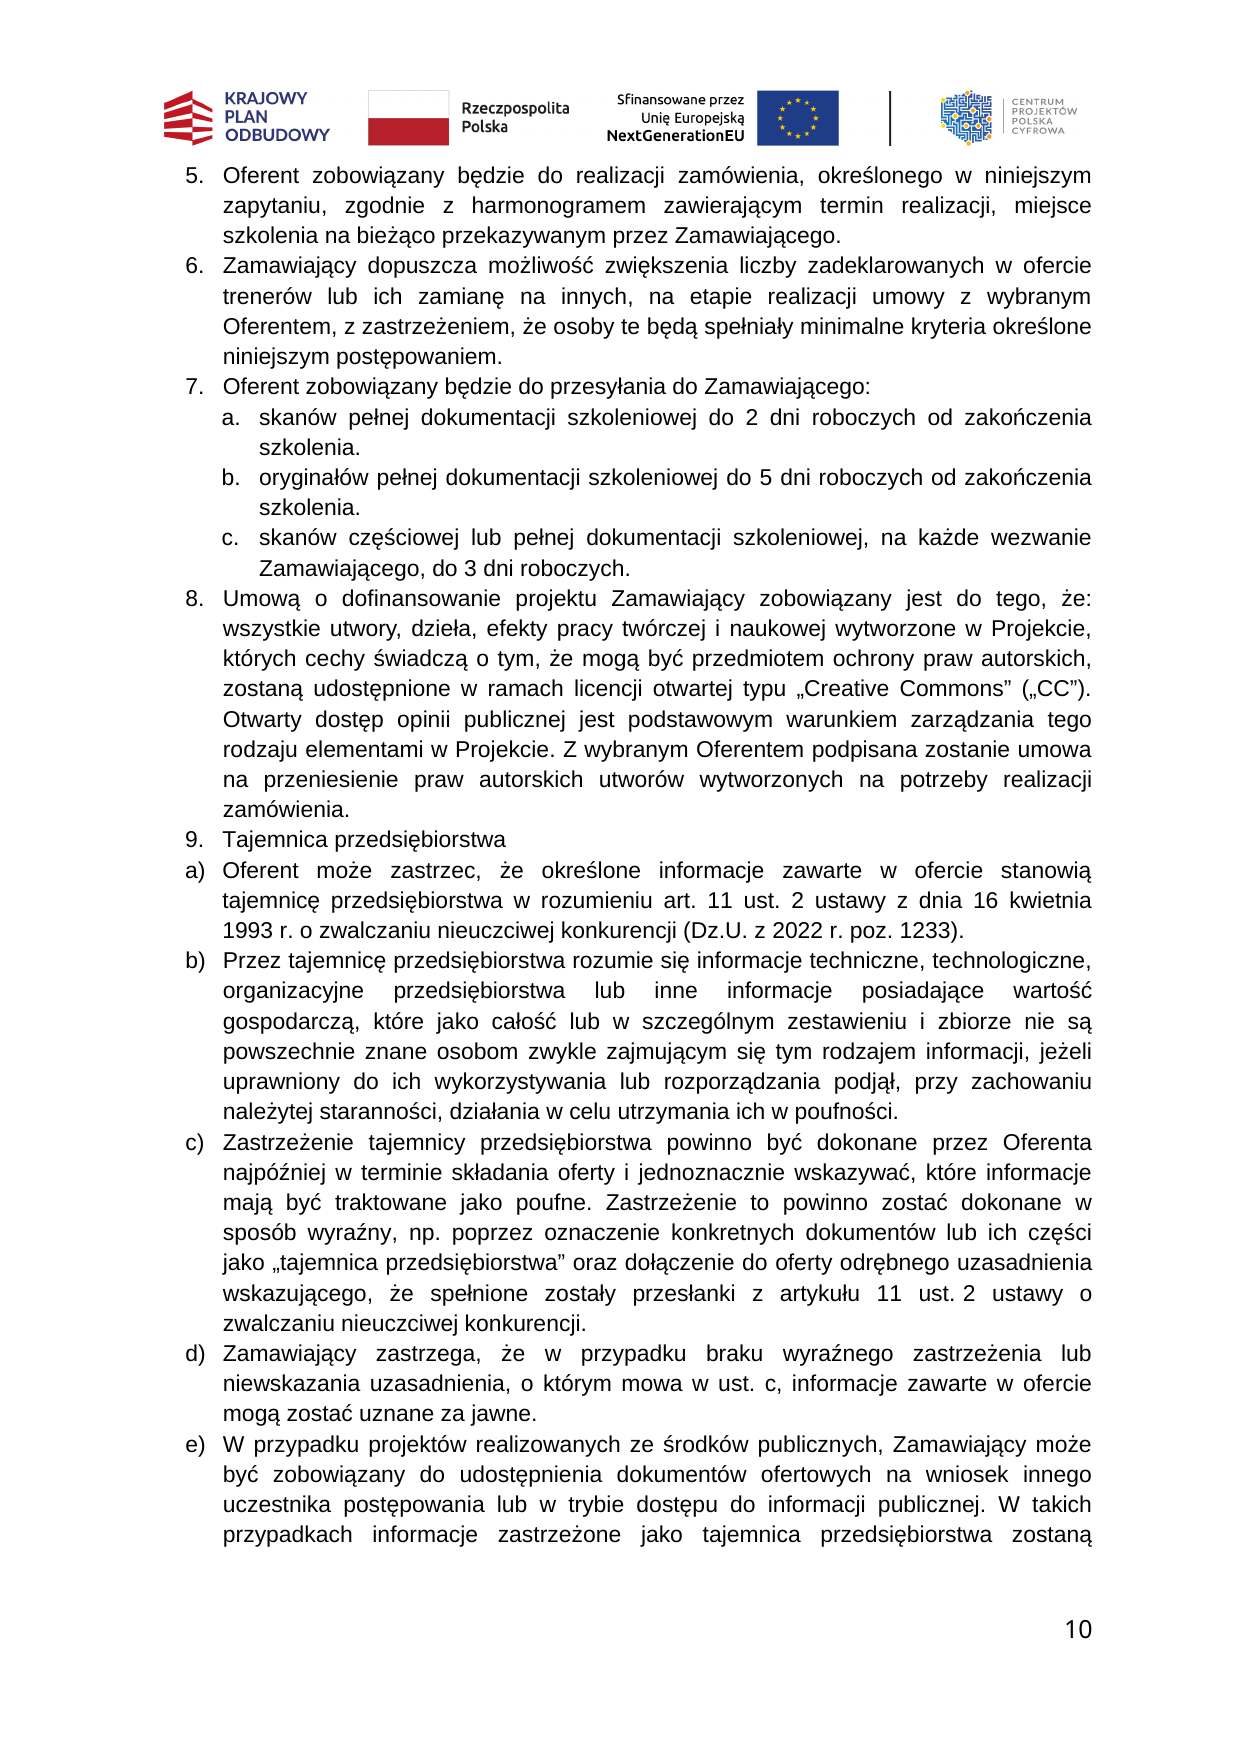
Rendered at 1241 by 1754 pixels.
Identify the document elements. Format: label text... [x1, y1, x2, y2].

list Tajemnica przedsiębiorstwa [185, 826, 1092, 853]
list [185, 1431, 1092, 1548]
list skanów pełnej dokumentacji szkoleniowej do 2 dni roboczych od zakończenia szkolenia. [221, 403, 1092, 460]
list Zamawiający dopuszcza możliwość zwiększenia liczby zadeklarowanych w ofercie trenerów lub ich zamianę na innych, na etapie realizacji umowy z wybranym Oferentem, z zastrzeżeniem, że osoby te będą spełniały minimalne kryteria określone niniejszym postępowaniem. [185, 252, 1092, 369]
list Oferent zobowiązany będzie do realizacji zamówienia, określonego w niniejszym zapytaniu, zgodnie z harmonogramem zawierającym termin realizacji, miejsce szkolenia na bieżąco przekazywanym przez Zamawiającego. [185, 162, 1092, 249]
list Oferent zobowiązany będzie do przesyłania do Zamawiającego: [185, 373, 1092, 400]
list Przez tajemnicę przedsiębiorstwa rozumie się informacje techniczne, technologiczne, organizacyjne przedsiębiorstwa lub inne informacje posiadające wartość gospodarczą, które jako całość lub w szczególnym zestawieniu i zbiorze nie są powszechnie znane osobom zwykle zajmującym się tym rodzajem informacji, jeżeli uprawniony do ich wykorzystywania lub rozporządzania podjął, przy zachowaniu należytej staranności, działania w celu utrzymania ich w poufności. [185, 947, 1092, 1125]
list oryginałów pełnej dokumentacji szkoleniowej do 5 dni roboczych od zakończenia szkolenia. [221, 464, 1092, 521]
list Zastrzeżenie tajemnicy przedsiębiorstwa powinno być dokonane przez Oferenta najpóźniej w terminie składania oferty i jednoznacznie wskazywać, które informacje mają być traktowane jako poufne. Zastrzeżenie to powinno zostać dokonane w sposób wyraźny, np. poprzez oznaczenie konkretnych dokumentów lub ich części jako „tajemnica przedsiębiorstwa” oraz dołączenie do oferty odrębnego uzasadnienia wskazującego, że spełnione zostały przesłanki z artykułu 11 ust. 2 ustawy o zwalczaniu nieuczciwej konkurencji. [185, 1128, 1092, 1336]
list skanów częściowej lub pełnej dokumentacji szkoleniowej, na każde wezwanie Zamawiającego, do 3 dni roboczych. [221, 524, 1092, 581]
list Zamawiający zastrzega, że w przypadku braku wyraźnego zastrzeżenia lub niewskazania uzasadnienia, o którym mowa w ust. c, informacje zawarte w ofercie mogą zostać uznane za jawne. [185, 1340, 1092, 1427]
list Umową o dofinansowanie projektu Zamawiający zobowiązany jest do tego, że: wszystkie utwory, dzieła, efekty pracy twórczej i naukowej wytworzone w Projekcie, których cechy świadczą o tym, że mogą być przedmiotem ochrony praw autorskich, zostaną udostępnione w ramach licencji otwartej typu „Creative Commons” („CC”). Otwarty dostęp opinii publicznej jest podstawowym warunkiem zarządzania tego rodzaju elementami w Projekcie. Z wybranym Oferentem podpisana zostanie umowa na przeniesienie praw autorskich utworów wytworzonych na potrzeby realizacji zamówienia. [185, 585, 1092, 823]
list Oferent może zastrzec, że określone informacje zawarte w ofercie stanowią tajemnicę przedsiębiorstwa w rozumieniu art. 11 ust. 2 ustawy z dnia 16 kwietnia 1993 r. o zwalczaniu nieuczciwej konkurencji (Dz.U. z 2022 r. poz. 1233). [185, 857, 1092, 943]
